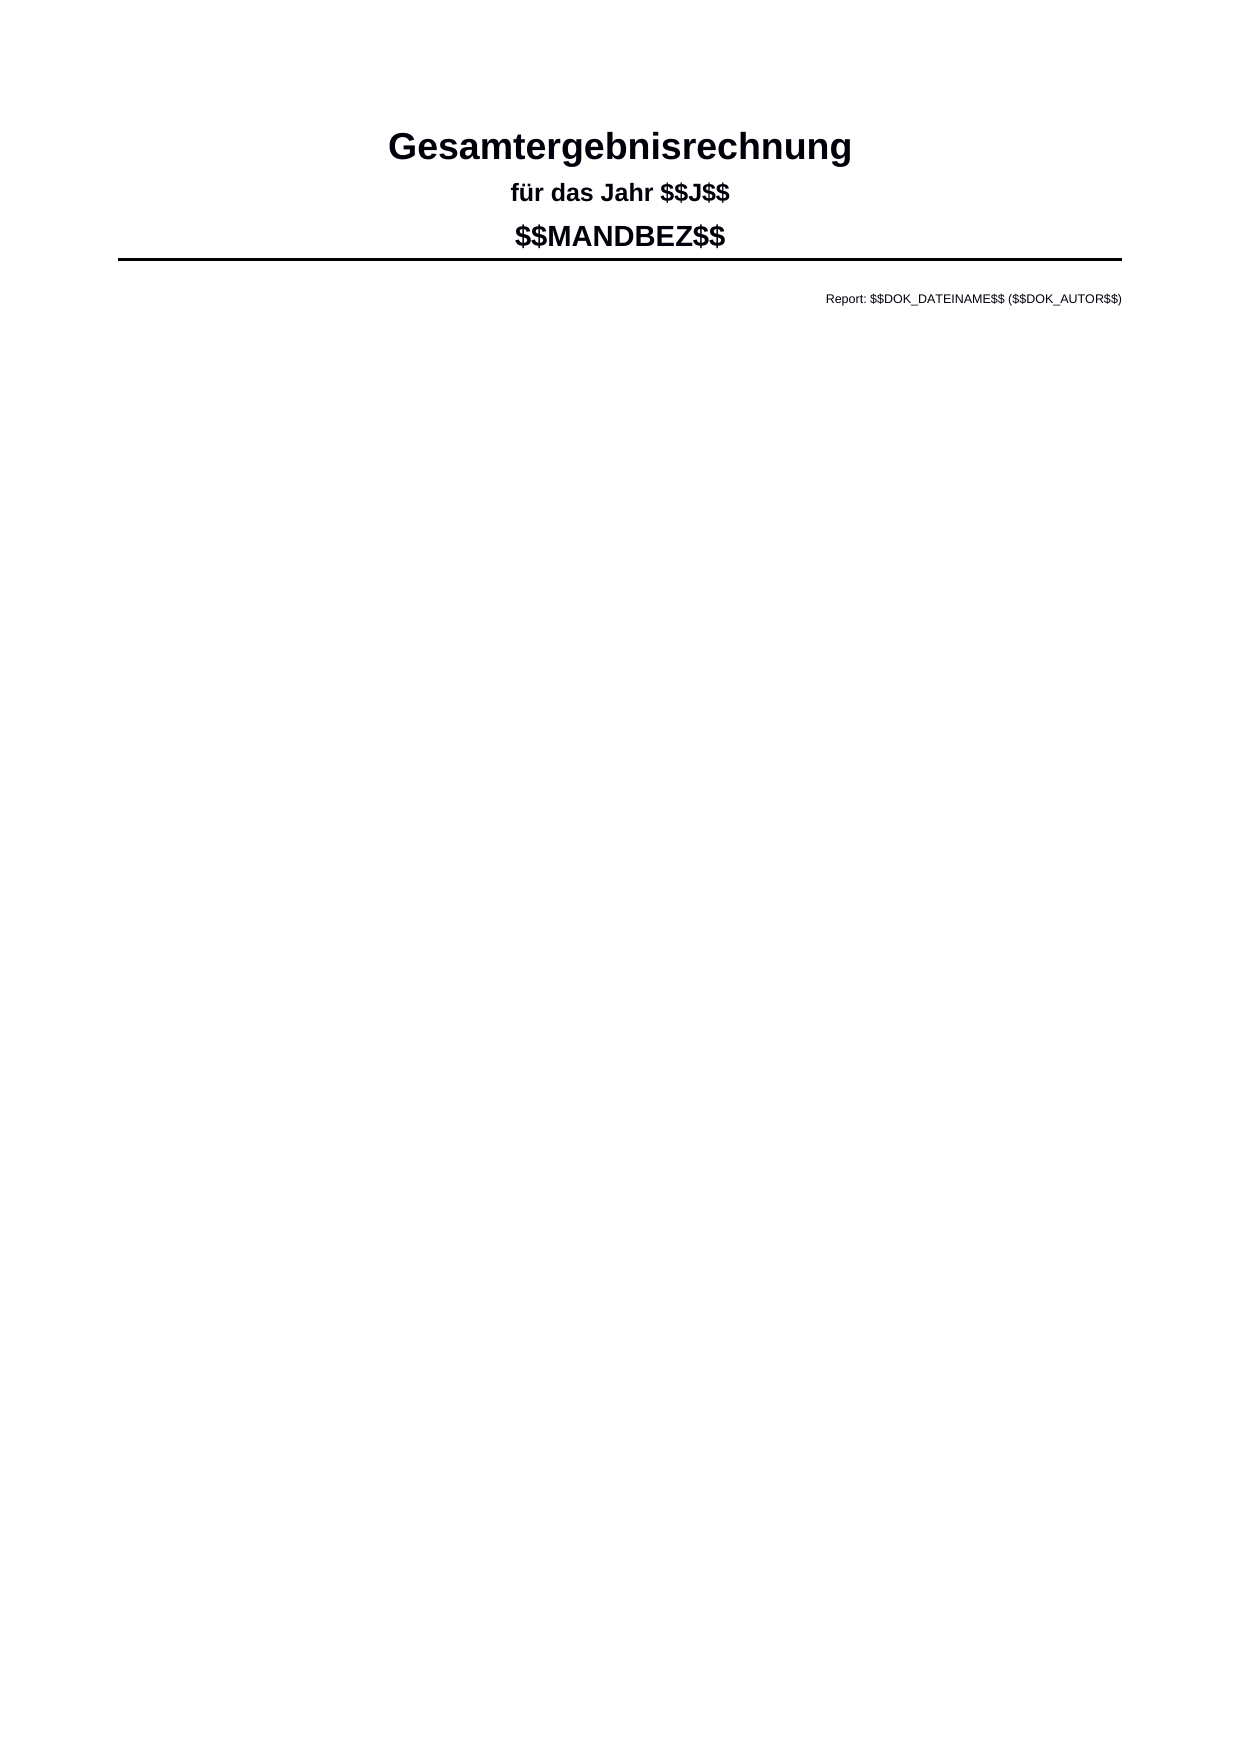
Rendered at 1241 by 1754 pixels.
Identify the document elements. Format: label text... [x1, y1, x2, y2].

text Report: $$DOK_DATEINAME$$ ($$DOK_AUTOR$$) [118, 292, 1122, 307]
